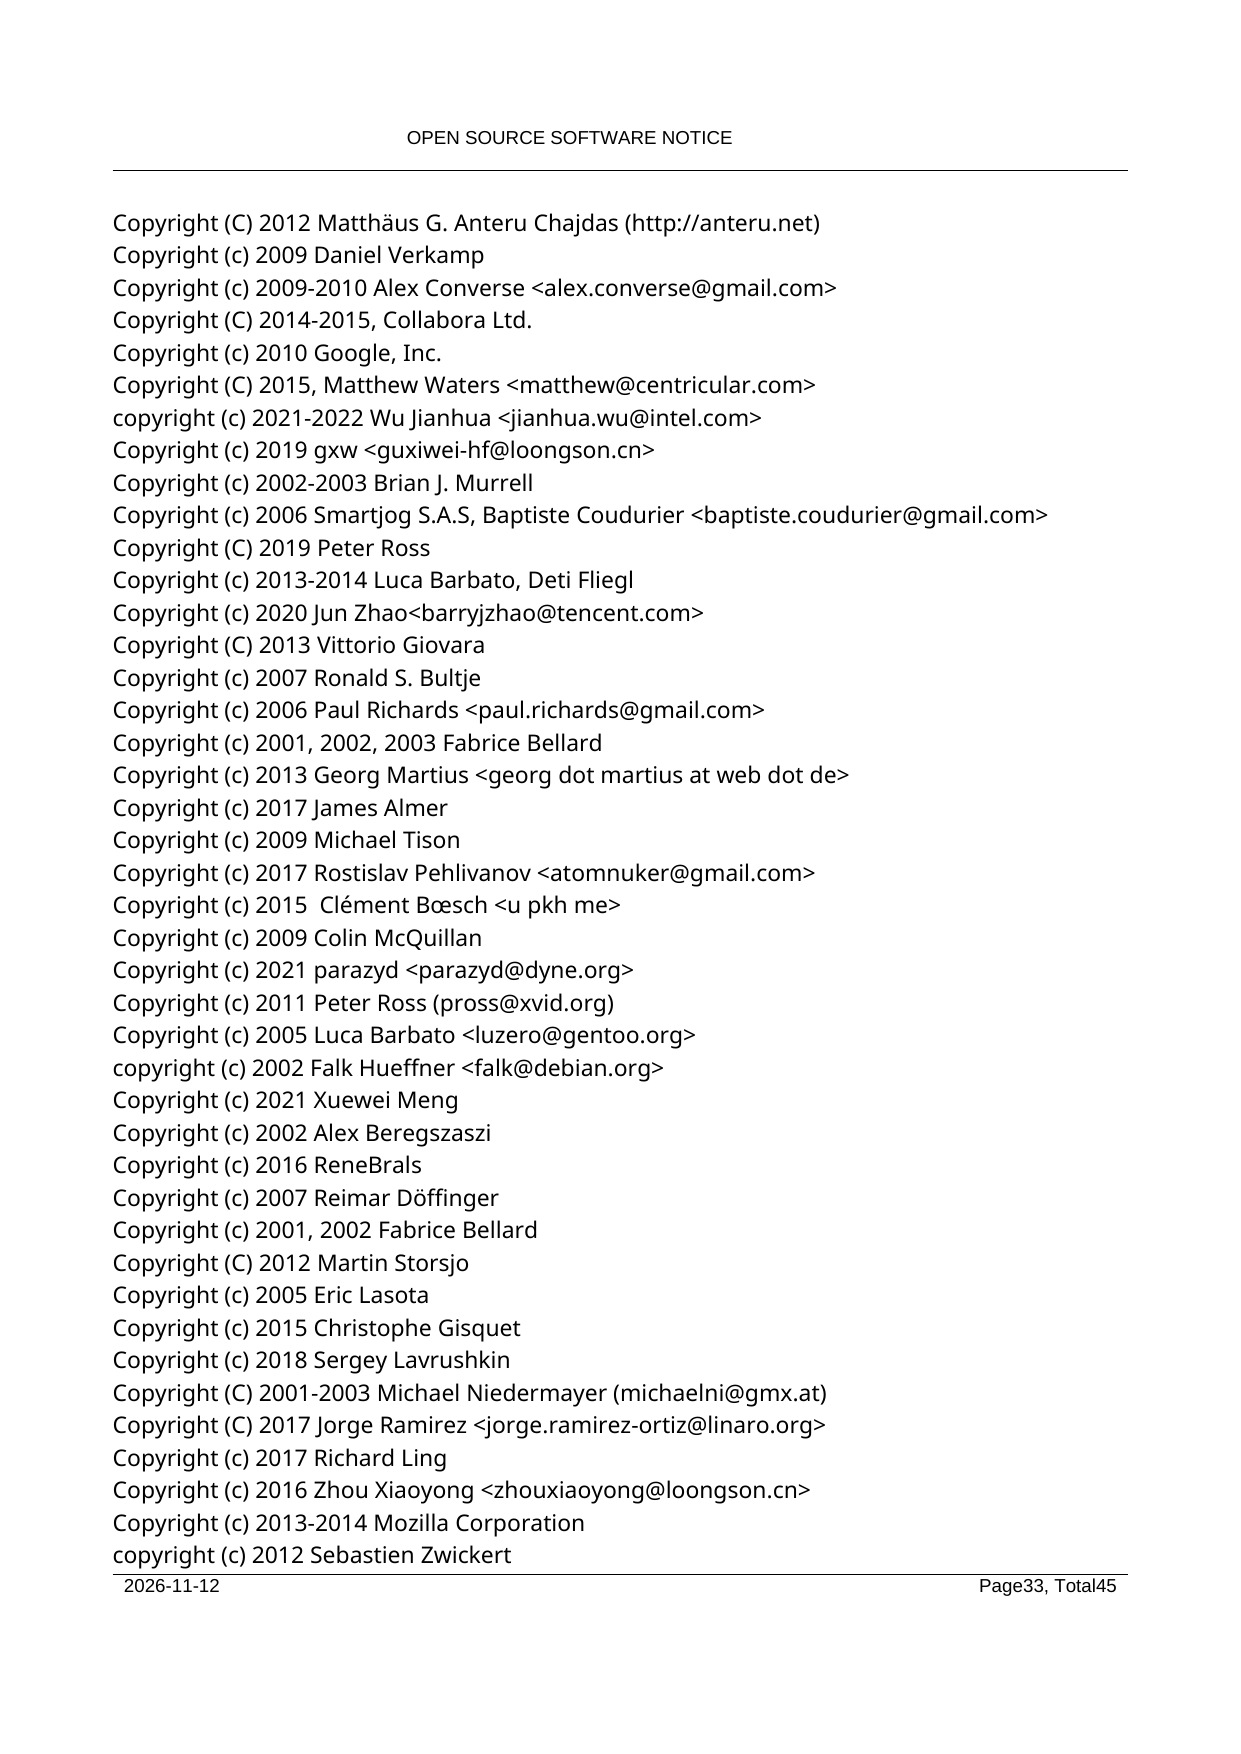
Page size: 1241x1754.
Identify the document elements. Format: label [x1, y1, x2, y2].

text [112, 206, 1128, 1571]
